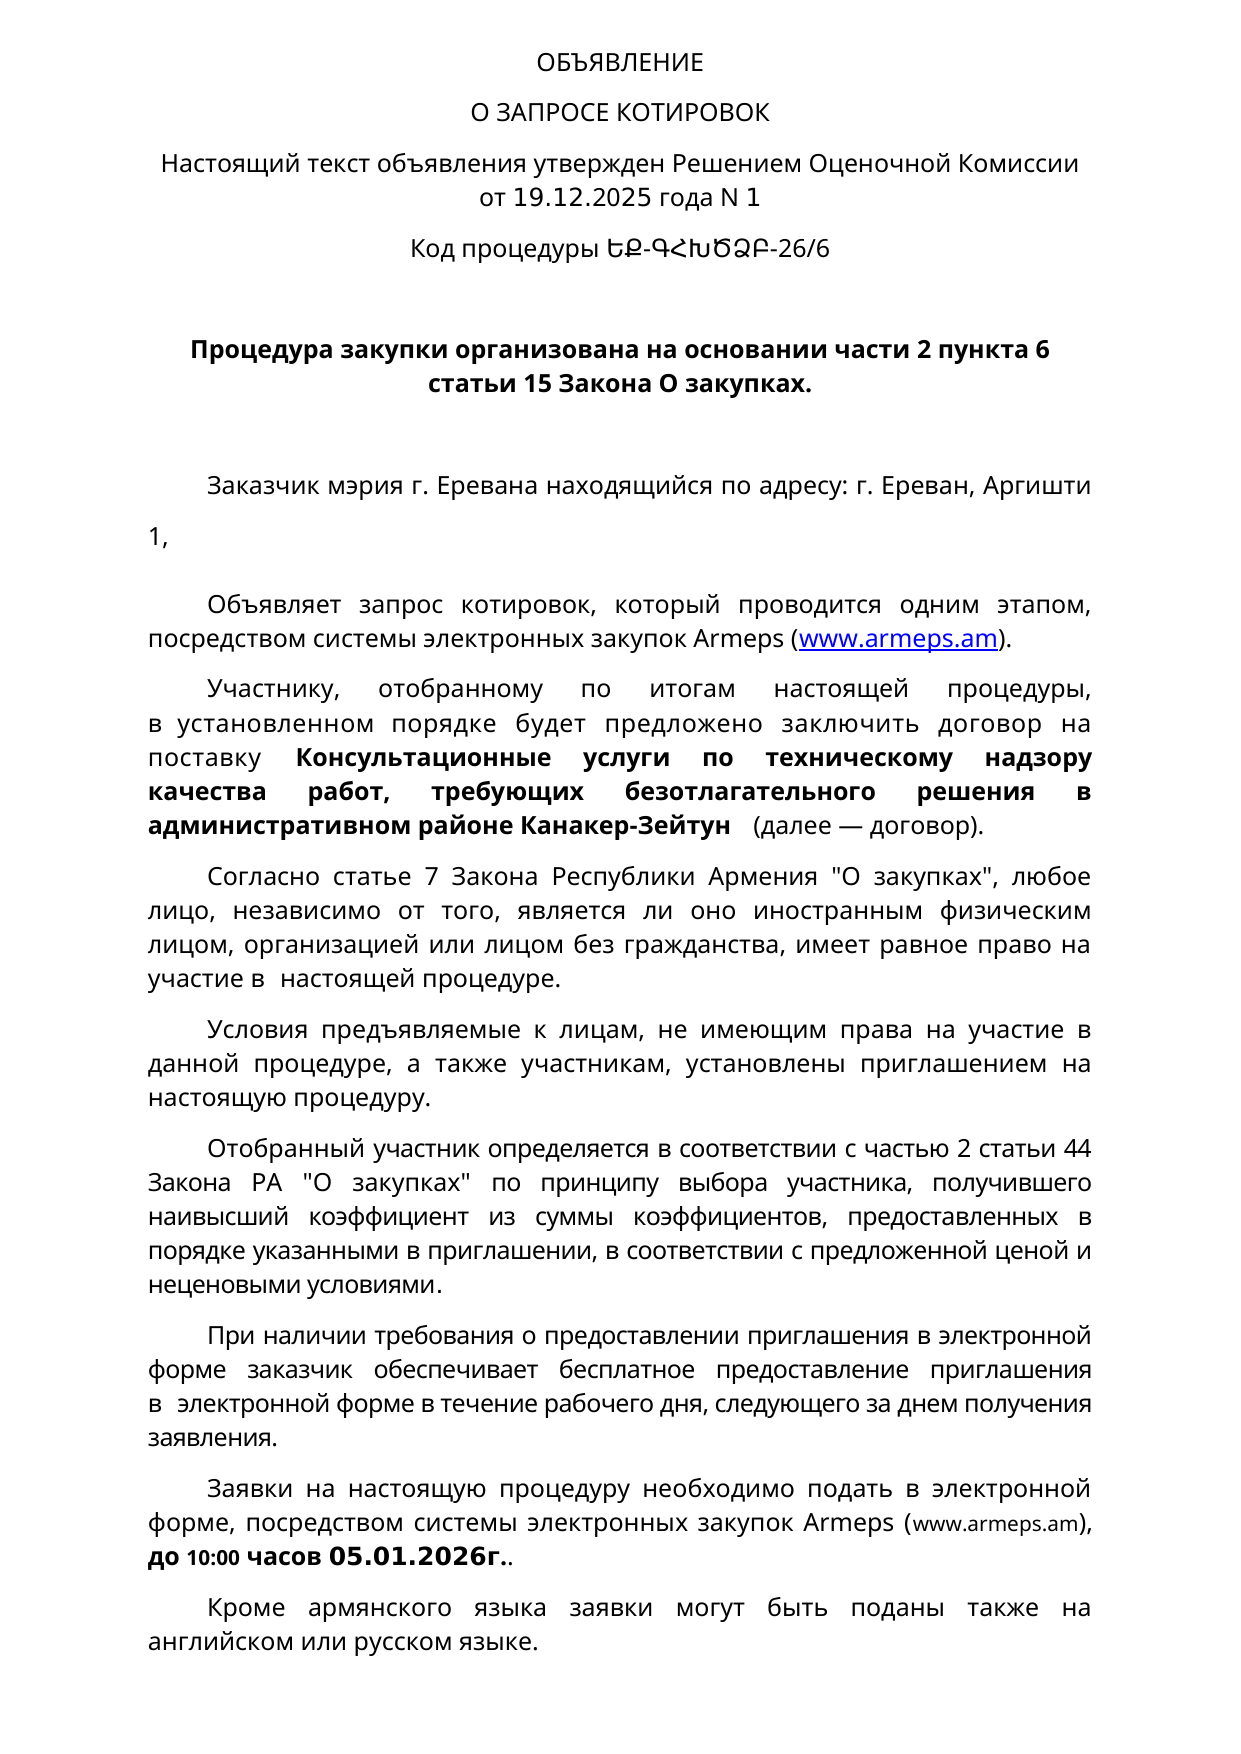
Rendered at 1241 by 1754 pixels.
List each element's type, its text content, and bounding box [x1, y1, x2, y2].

text Условия предъявляемые к лицам, не имеющим права на участие в данной процедуре, а также участникам, установлены приглашением на настоящую процедуру. [148, 1011, 1092, 1114]
text Процедура закупки организована на основании части 2 пункта 6 статьи 15 Закона О закупках. [148, 332, 1092, 400]
text Заказчик мэрия г. Еревана находящийся по адресу: г. Ереван, Аргишти 1, [148, 468, 1092, 553]
text Участнику, отобранному по итогам настоящей процедуры, в установленном порядке будет предложено заключить договор на поставку Консультационные услуги по техническому надзору качества работ, требующих безотлагательного решения в административном районе Канакер-Зейтун (далее — договор). [148, 671, 1092, 842]
text Код процедуры ԵՔ-ԳՀԽԾՁԲ-26/6 [148, 231, 1092, 265]
text ОБЪЯВЛЕНИЕ [148, 44, 1092, 78]
text Кроме армянского языка заявки могут быть поданы также на английском или русском языке. [148, 1589, 1092, 1657]
text Настоящий текст объявления утвержден Решением Оценочной Комиссии от 19.12.2025 года N 1 [148, 146, 1092, 214]
text Согласно статье 7 Закона Республики Армения "О закупках", любое лицо, независимо от того, является ли оно иностранным физическим лицом, организацией или лицом без гражданства, имеет равное право на участие в настоящей процедуре. [148, 858, 1092, 995]
text Объявляет запрос котировок, который проводится одним этапом, посредством системы электронных закупок Armeps (www.armeps.am). [148, 586, 1092, 654]
text Заявки на настоящую процедуру необходимо подать в электронной форме, посредством системы электронных закупок Armeps (www.armeps.am), до 10:00 часов 05.01.2026г.. [148, 1470, 1092, 1573]
text При наличии требования о предоставлении приглашения в электронной форме заказчик обеспечивает бесплатное предоставление приглашения в электронной форме в течение рабочего дня, следующего за днем получения заявления. [148, 1317, 1092, 1454]
text О ЗАПРОСЕ КОТИРОВОК [148, 95, 1092, 129]
text Отобранный участник определяется в соответствии с частью 2 статьи 44 Закона РА "О закупках" по принципу выбора участника, получившего наивысший коэффициент из суммы коэффициентов, предоставленных в порядке указанными в приглашении, в соответствии с предложенной ценой и неценовыми условиями. [148, 1130, 1092, 1301]
